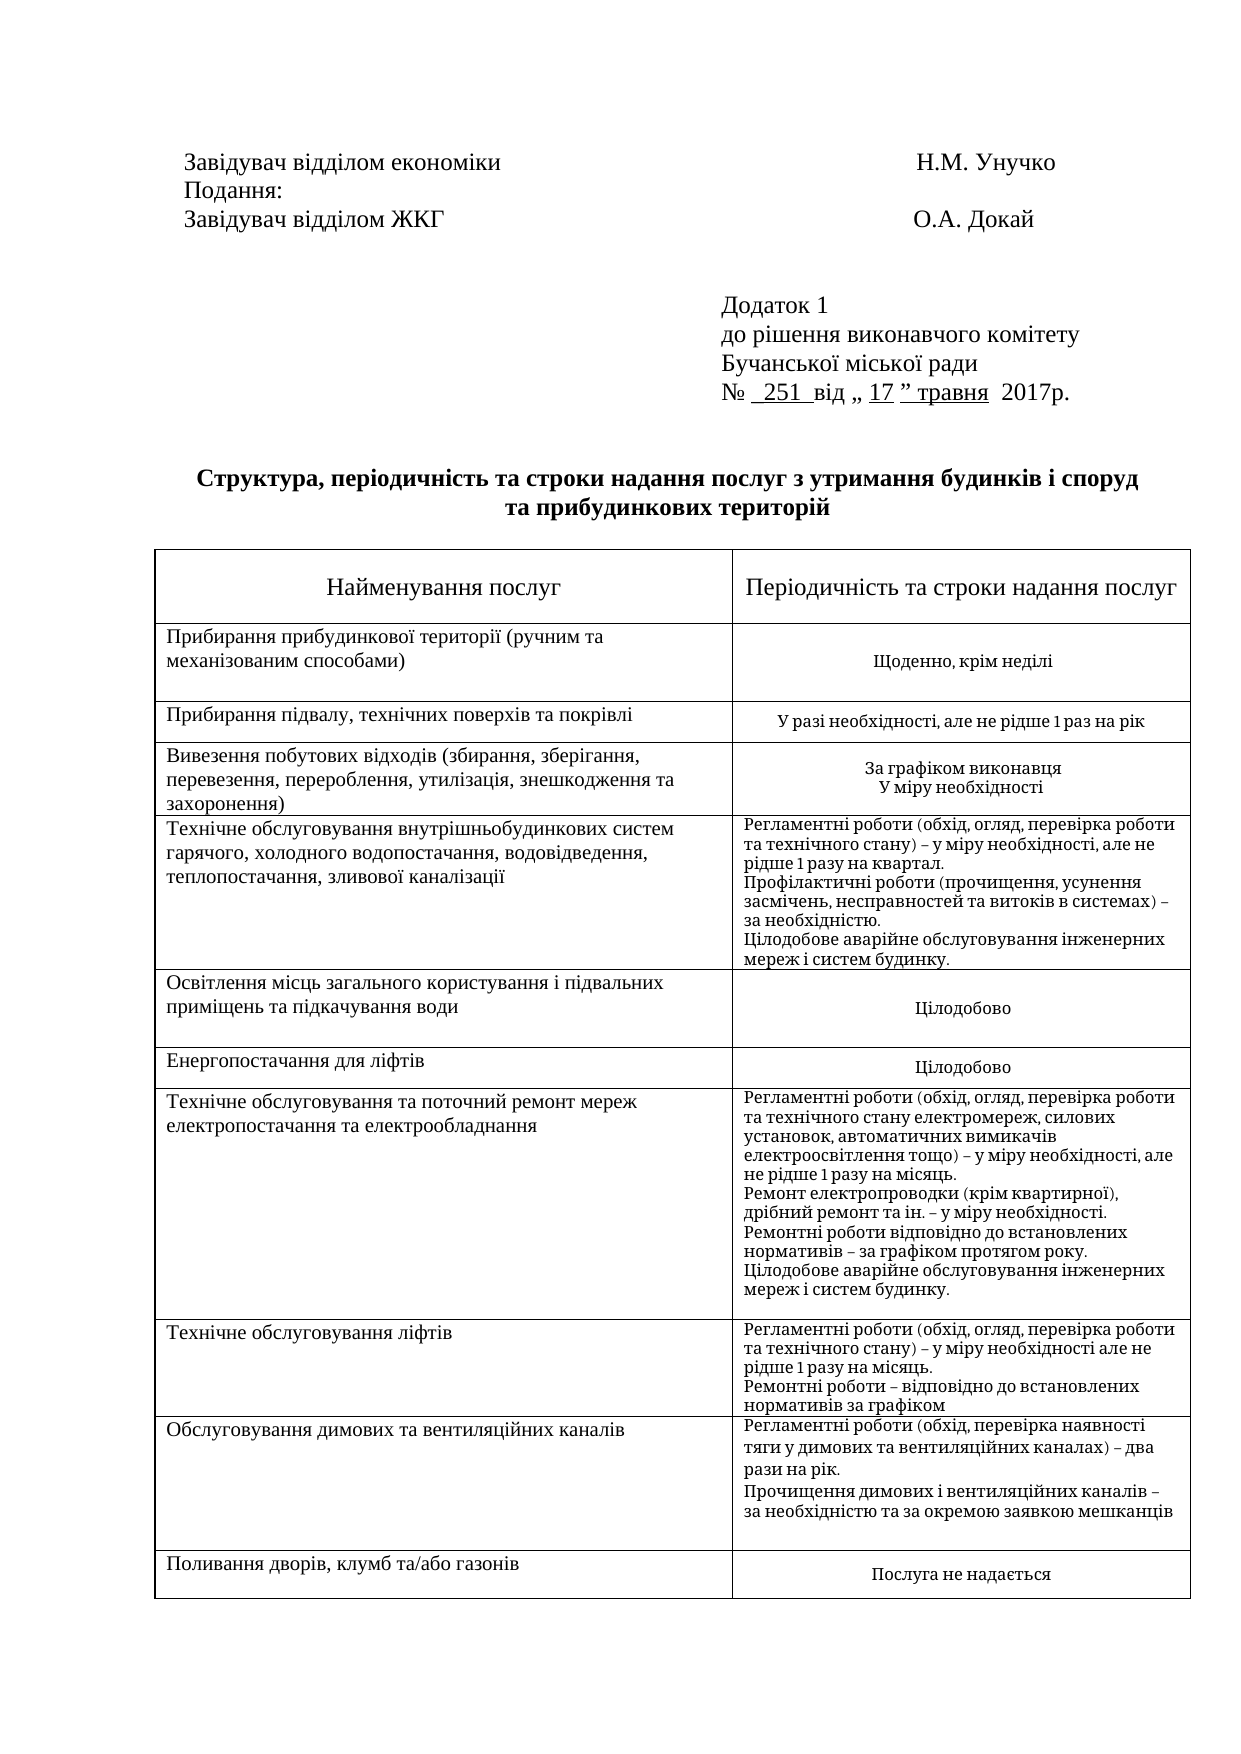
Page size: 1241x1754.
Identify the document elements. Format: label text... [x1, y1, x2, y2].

table_cell Технічне обслуговування та поточний ремонт мереж електропостачання та електрообладнання [156, 1089, 732, 1319]
text Структура, періодичність та строки надання послуг з утримання будинків і споруд та прибудинкових територій [183, 463, 1152, 521]
table_cell Цілодобово [733, 1048, 1190, 1088]
text Подання: [183, 176, 1152, 204]
table_cell Вивезення побутових відходів (збирання, зберігання, перевезення, перероблення, утилізація, знешкодження та захоронення) [156, 743, 732, 815]
table_cell Обслуговування димових та вентиляційних каналів [156, 1417, 732, 1550]
table_cell Регламентні роботи (обхід, перевірка наявності тяги у димових та вентиляційних каналах) – два рази на рік. Прочищення димових і вентиляційних каналів – за необхідністю та за окремою заявкою мешканців [733, 1417, 1190, 1550]
text Завідувач відділом економіки Н.М. Унучко [177, 147, 1152, 176]
table_cell Послуга не надається [733, 1551, 1190, 1598]
text Завідувач відділом ЖКГ О.А. Докай [183, 204, 1152, 233]
table_cell Прибирання прибудинкової території (ручним та механізованим способами) [156, 624, 732, 701]
table_cell Регламентні роботи (обхід, огляд, перевірка роботи та технічного стану) – у міру необхідності але не рідше 1 разу на місяць. Ремонтні роботи – відповідно до встановлених нормативів за графіком [733, 1320, 1190, 1416]
table_cell Цілодобово [733, 970, 1190, 1047]
table_cell Технічне обслуговування внутрішньобудинкових систем гарячого, холодного водопостачання, водовідведення, теплопостачання, зливової каналізації [156, 816, 732, 969]
text № _251 від „ 17 ” травня 2017р. [224, 377, 1105, 406]
text Додаток 1 [224, 291, 1105, 319]
table_cell Регламентні роботи (обхід, огляд, перевірка роботи та технічного стану) – у міру необхідності, але не рідше 1 разу на квартал. Профілактичні роботи (прочищення, усунення засмічень, несправностей та витоків в системах) – за необхідністю. Цілодобове аварійне обслуговування інженерних мереж і систем будинку. [733, 816, 1190, 969]
table_cell Технічне обслуговування ліфтів [156, 1320, 732, 1416]
table_header Періодичність та строки надання послуг [733, 550, 1190, 623]
table_cell Прибирання підвалу, технічних поверхів та покрівлі [156, 702, 732, 742]
table_header Найменування послуг [156, 550, 732, 623]
table_cell Регламентні роботи (обхід, огляд, перевірка роботи та технічного стану електромереж, силових установок, автоматичних вимикачів електроосвітлення тощо) – у міру необхідності, але не рідше 1 разу на місяць. Ремонт електропроводки (крім квартирної), дрібний ремонт та ін. – у міру необхідності. Ремонтні роботи відповідно до встановлених нормативів – за графіком протягом року. Цілодобове аварійне обслуговування інженерних мереж і систем будинку. [733, 1089, 1190, 1319]
table_cell Щоденно, крім неділі [733, 624, 1190, 701]
table_cell За графіком виконавця У міру необхідності [733, 743, 1190, 815]
table_cell Поливання дворів, клумб та/або газонів [156, 1551, 732, 1598]
table_cell У разі необхідності, але не рідше 1 раз на рік [733, 702, 1190, 742]
table_cell Енергопостачання для ліфтів [156, 1048, 732, 1088]
text до рішення виконавчого комітету [224, 319, 1105, 348]
text Бучанської міської ради [224, 348, 1105, 377]
table_cell Освітлення місць загального користування і підвальних приміщень та підкачування води [156, 970, 732, 1047]
